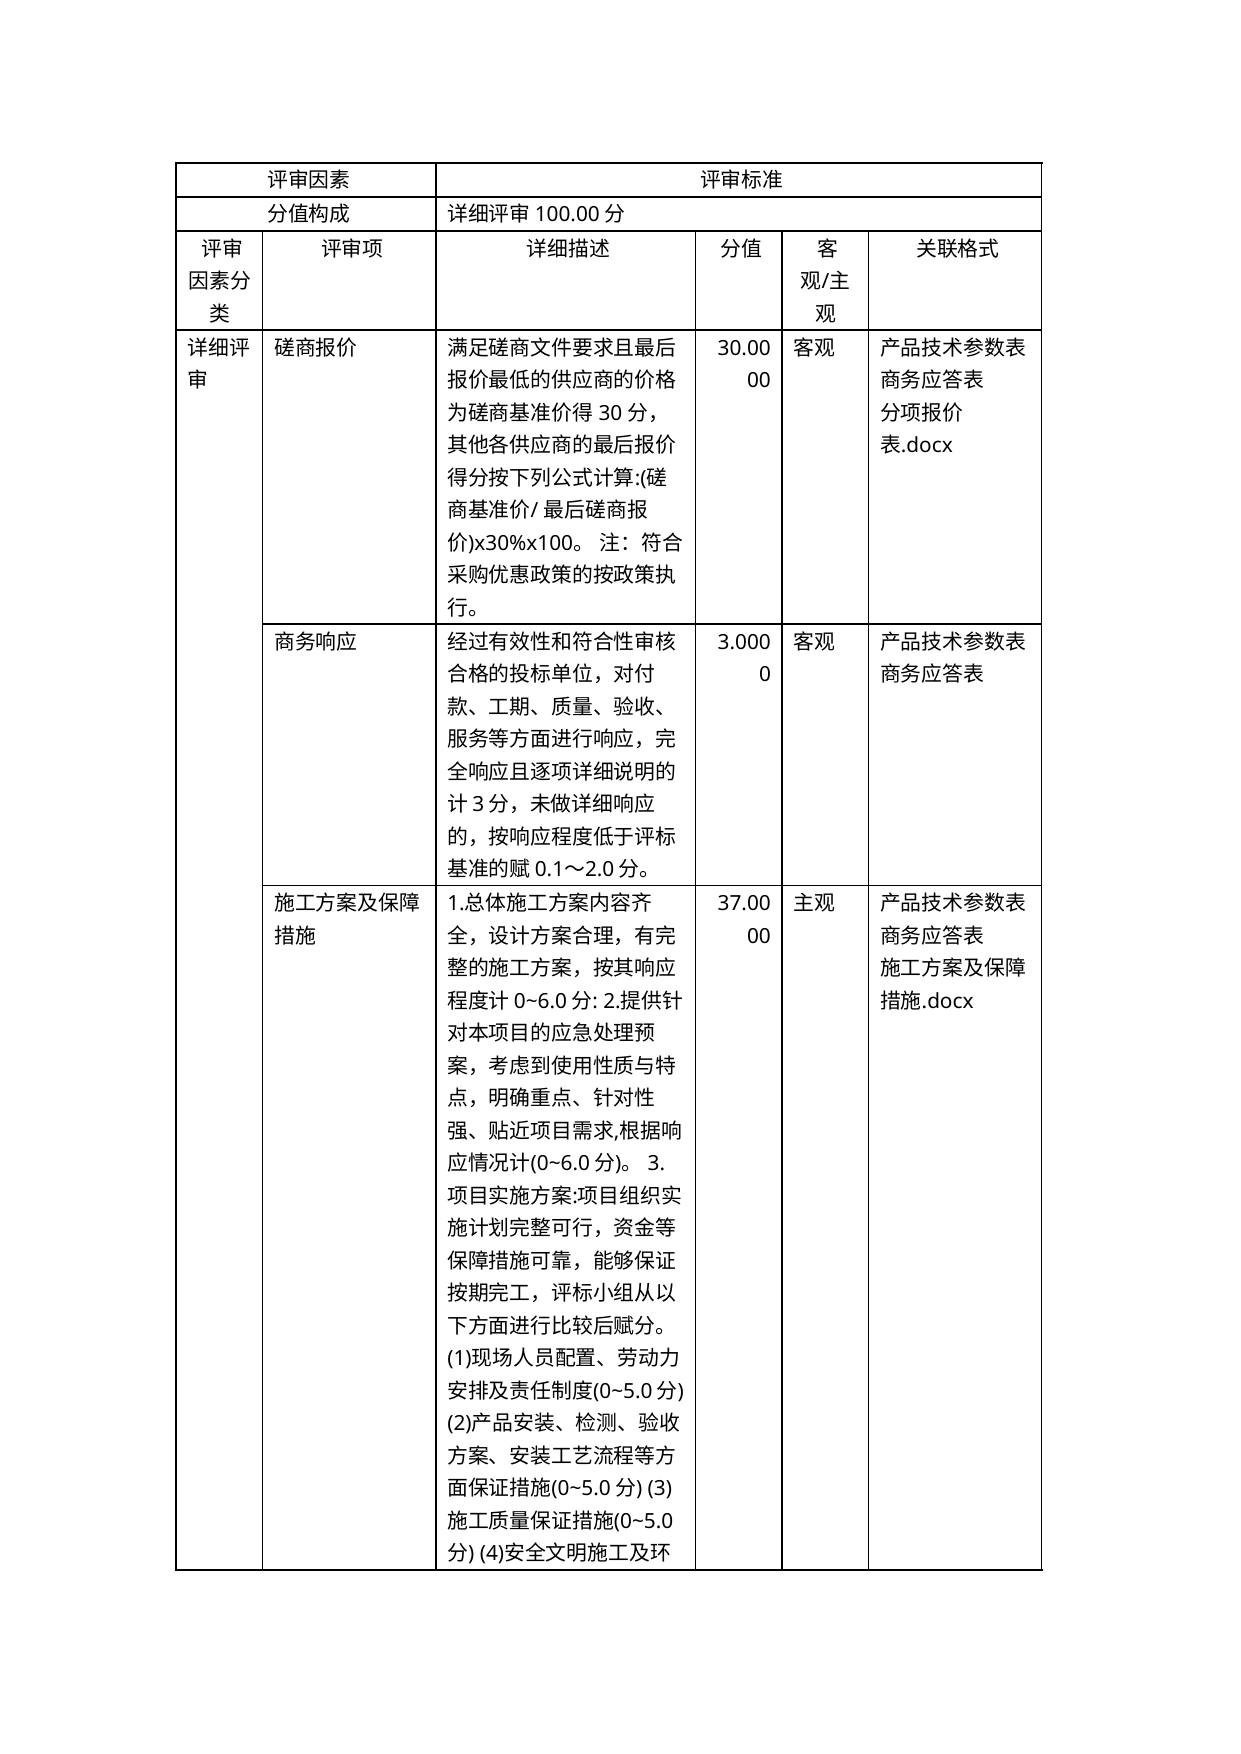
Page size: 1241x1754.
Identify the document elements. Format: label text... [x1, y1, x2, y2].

table_header 评审标准 [437, 164, 1041, 196]
table_cell 关联格式 [869, 232, 1041, 329]
table_cell 满足磋商文件要求且最后报价最低的供应商的价格为磋商基准价得 30 分，其他各供应商的最后报价得分按下列公式计算:(磋商基准价/ 最后磋商报价)x30%x100。 注：符合采购优惠政策的按政策执行。 [437, 331, 695, 623]
table_cell 产品技术参数表 商务应答表 分项报价表.docx [869, 331, 1041, 623]
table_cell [869, 886, 1041, 1569]
table_cell 详细评审 [177, 331, 262, 1569]
table_cell 评审项 [263, 232, 435, 329]
table_cell 3.0000 [696, 625, 781, 885]
table_cell 产品技术参数表 商务应答表 [869, 625, 1041, 885]
table_cell 详细评审100.00分 [437, 198, 1041, 230]
table_cell 详细描述 [437, 232, 695, 329]
table_header 评审因素 [177, 164, 435, 196]
table_cell 评审因素分类 [177, 232, 262, 329]
table_cell 主观 [783, 886, 868, 1569]
table_cell 磋商报价 [263, 331, 435, 623]
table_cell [437, 886, 695, 1569]
table_cell 客观/主观 [783, 232, 868, 329]
table_cell 37.0000 [696, 886, 781, 1569]
table_cell 经过有效性和符合性审核合格的投标单位，对付款、工期、质量、验收、服务等方面进行响应，完全响应且逐项详细说明的计3分，未做详细响应的，按响应程度低于评标基准的赋0.1～2.0分。 [437, 625, 695, 885]
table_cell 客观 [783, 331, 868, 623]
table_cell 客观 [783, 625, 868, 885]
table_cell 分值 [696, 232, 781, 329]
table_cell 30.0000 [696, 331, 781, 623]
table_cell 商务响应 [263, 625, 435, 885]
table_cell 施工方案及保障措施 [263, 886, 435, 1569]
table_cell 分值构成 [177, 198, 435, 230]
